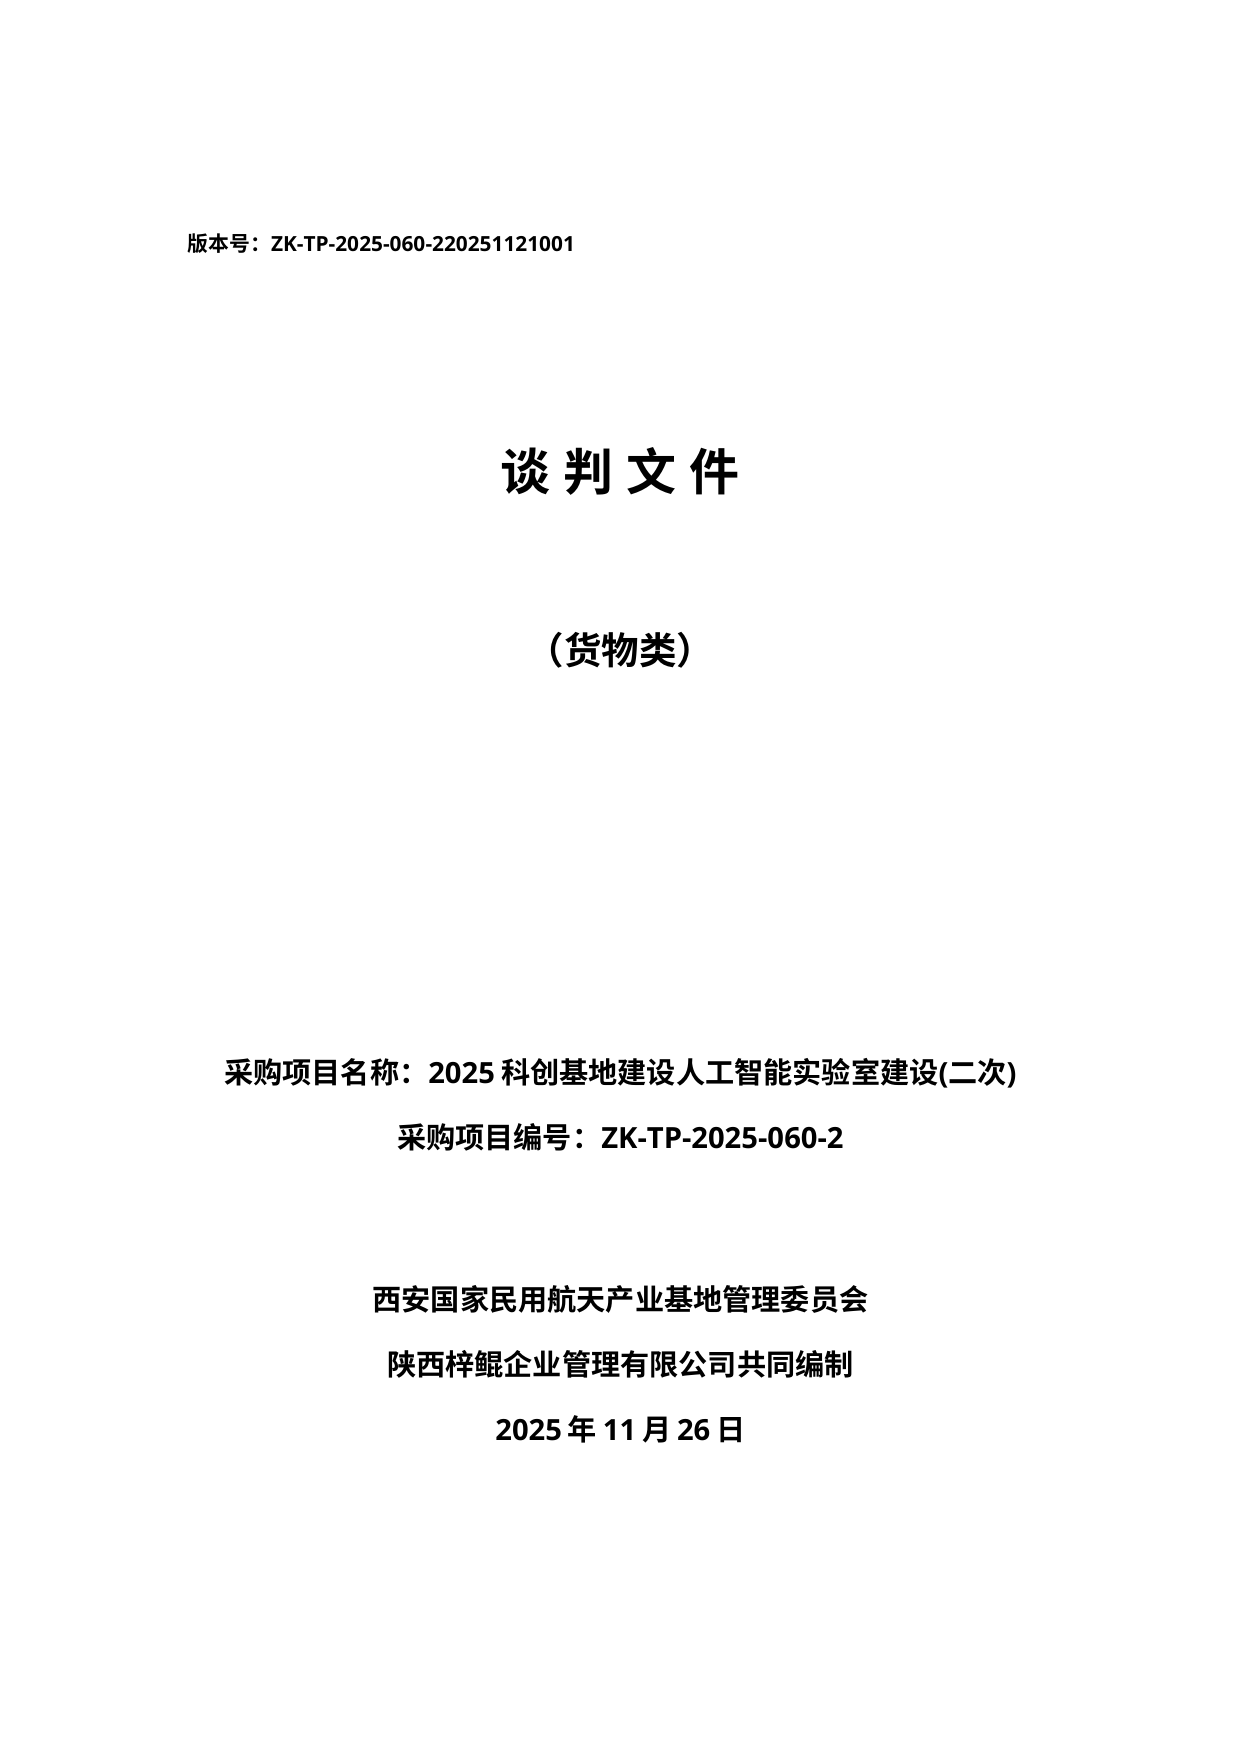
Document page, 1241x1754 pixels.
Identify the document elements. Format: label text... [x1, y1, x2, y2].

text （货物类） [187, 617, 1053, 1039]
text 谈 判 文 件 [187, 422, 1053, 617]
text 采购项目名称：2025科创基地建设人工智能实验室建设(二次) [187, 1039, 1053, 1104]
text 2025年11月26日 [187, 1397, 1053, 1462]
text 陕西梓鲲企业管理有限公司共同编制 [187, 1332, 1053, 1397]
text 版本号：ZK-TP-2025-060-220251121001 [187, 227, 1053, 422]
text 采购项目编号：ZK-TP-2025-060-2 [187, 1104, 1053, 1267]
text 西安国家民用航天产业基地管理委员会 [187, 1267, 1053, 1332]
